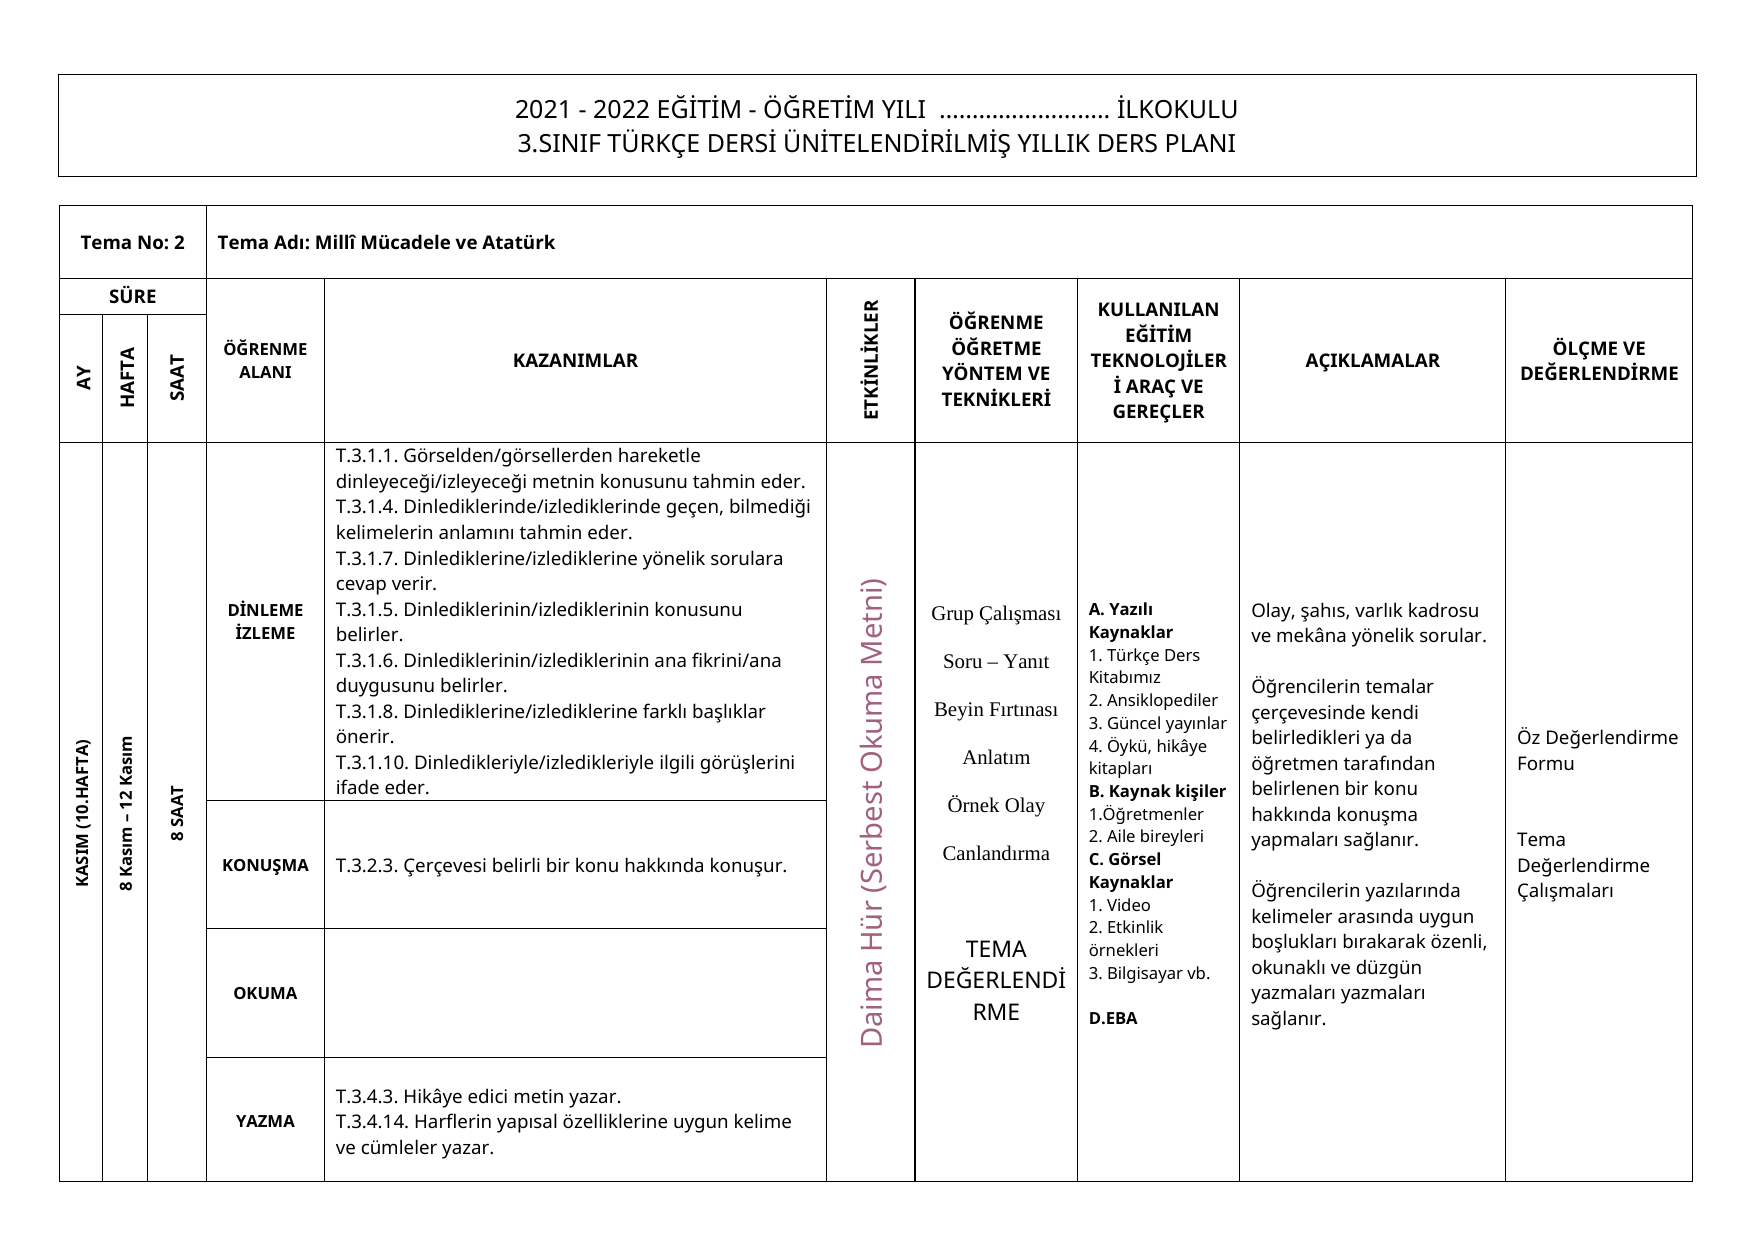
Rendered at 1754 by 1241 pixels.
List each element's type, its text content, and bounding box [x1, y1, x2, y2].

table_cell KASIM (10.HAFTA) [60, 443, 102, 1181]
table_cell HAFTA [103, 315, 147, 442]
table_cell ÖĞRENME ALANI [207, 279, 324, 442]
table_cell T.3.1.1. Görselden/görsellerden hareketle dinleyeceği/izleyeceği metnin konusunu tahmin eder. T.3.1.4. Dinlediklerinde/izlediklerinde geçen, bilmediği kelimelerin anlamını tahmin eder. T.3.1.7. Dinlediklerine/izlediklerine yönelik sorulara cevap verir. T.3.1.5. Dinlediklerinin/izlediklerinin konusunu belirler. T.3.1.6. Dinlediklerinin/izlediklerinin ana fikrini/ana duygusunu belirler. T.3.1.8. Dinlediklerine/izlediklerine farklı başlıklar önerir. T.3.1.10. Dinledikleriyle/izledikleriyle ilgili görüşlerini ifade eder. [325, 443, 826, 800]
table_header Tema No: 2 [60, 206, 206, 278]
table_cell Grup Çalışması Soru – Yanıt Beyin Fırtınası Anlatım Örnek Olay Canlandırma TEMA DEĞERLENDİRME [916, 443, 1077, 1181]
table_cell AÇIKLAMALAR [1240, 279, 1505, 442]
table_cell KAZANIMLAR [325, 279, 826, 442]
table_cell SAAT [148, 315, 206, 442]
table_cell Daima Hür (Serbest Okuma Metni) [827, 443, 914, 1181]
table_cell KONUŞMA [207, 801, 324, 928]
table_cell [325, 929, 826, 1057]
table_header Tema Adı: Millî Mücadele ve Atatürk [207, 206, 1692, 278]
table_cell YAZMA [207, 1058, 324, 1181]
table_cell SÜRE [60, 279, 206, 313]
table_cell KULLANILAN EĞİTİM TEKNOLOJİLERİ ARAÇ VE GEREÇLER [1078, 279, 1239, 442]
table_cell A. Yazılı Kaynaklar 1. Türkçe Ders Kitabımız 2. Ansiklopediler 3. Güncel yayınlar 4. Öykü, hikâye kitapları B. Kaynak kişiler 1.Öğretmenler 2. Aile bireyleri C. Görsel Kaynaklar 1. Video 2. Etkinlik örnekleri 3. Bilgisayar vb. D.EBA [1078, 443, 1239, 1181]
table_cell T.3.4.3. Hikâye edici metin yazar. T.3.4.14. Harflerin yapısal özelliklerine uygun kelime ve cümleler yazar. [325, 1058, 826, 1181]
table_cell ÖĞRENME ÖĞRETME YÖNTEM VE TEKNİKLERİ [916, 279, 1077, 442]
table_cell 8 SAAT [148, 443, 206, 1181]
table_cell 8 Kasım – 12 Kasım [103, 443, 147, 1181]
table_cell AY [60, 315, 102, 442]
table_cell ETKİNLİKLER [827, 279, 914, 442]
table_cell T.3.2.3. Çerçevesi belirli bir konu hakkında konuşur. [325, 801, 826, 928]
table_cell Öz Değerlendirme Formu Tema Değerlendirme Çalışmaları [1506, 443, 1692, 1181]
table_cell Olay, şahıs, varlık kadrosu ve mekâna yönelik sorular. Öğrencilerin temalar çerçevesinde kendi belirledikleri ya da öğretmen tarafından belirlenen bir konu hakkında konuşma yapmaları sağlanır. Öğrencilerin yazılarında kelimeler arasında uygun boşlukları bırakarak özenli, okunaklı ve düzgün yazmaları yazmaları sağlanır. [1240, 443, 1505, 1181]
table_cell ÖLÇME VE DEĞERLENDİRME [1506, 279, 1692, 442]
table_cell OKUMA [207, 929, 324, 1057]
table_cell DİNLEME İZLEME [207, 443, 324, 800]
